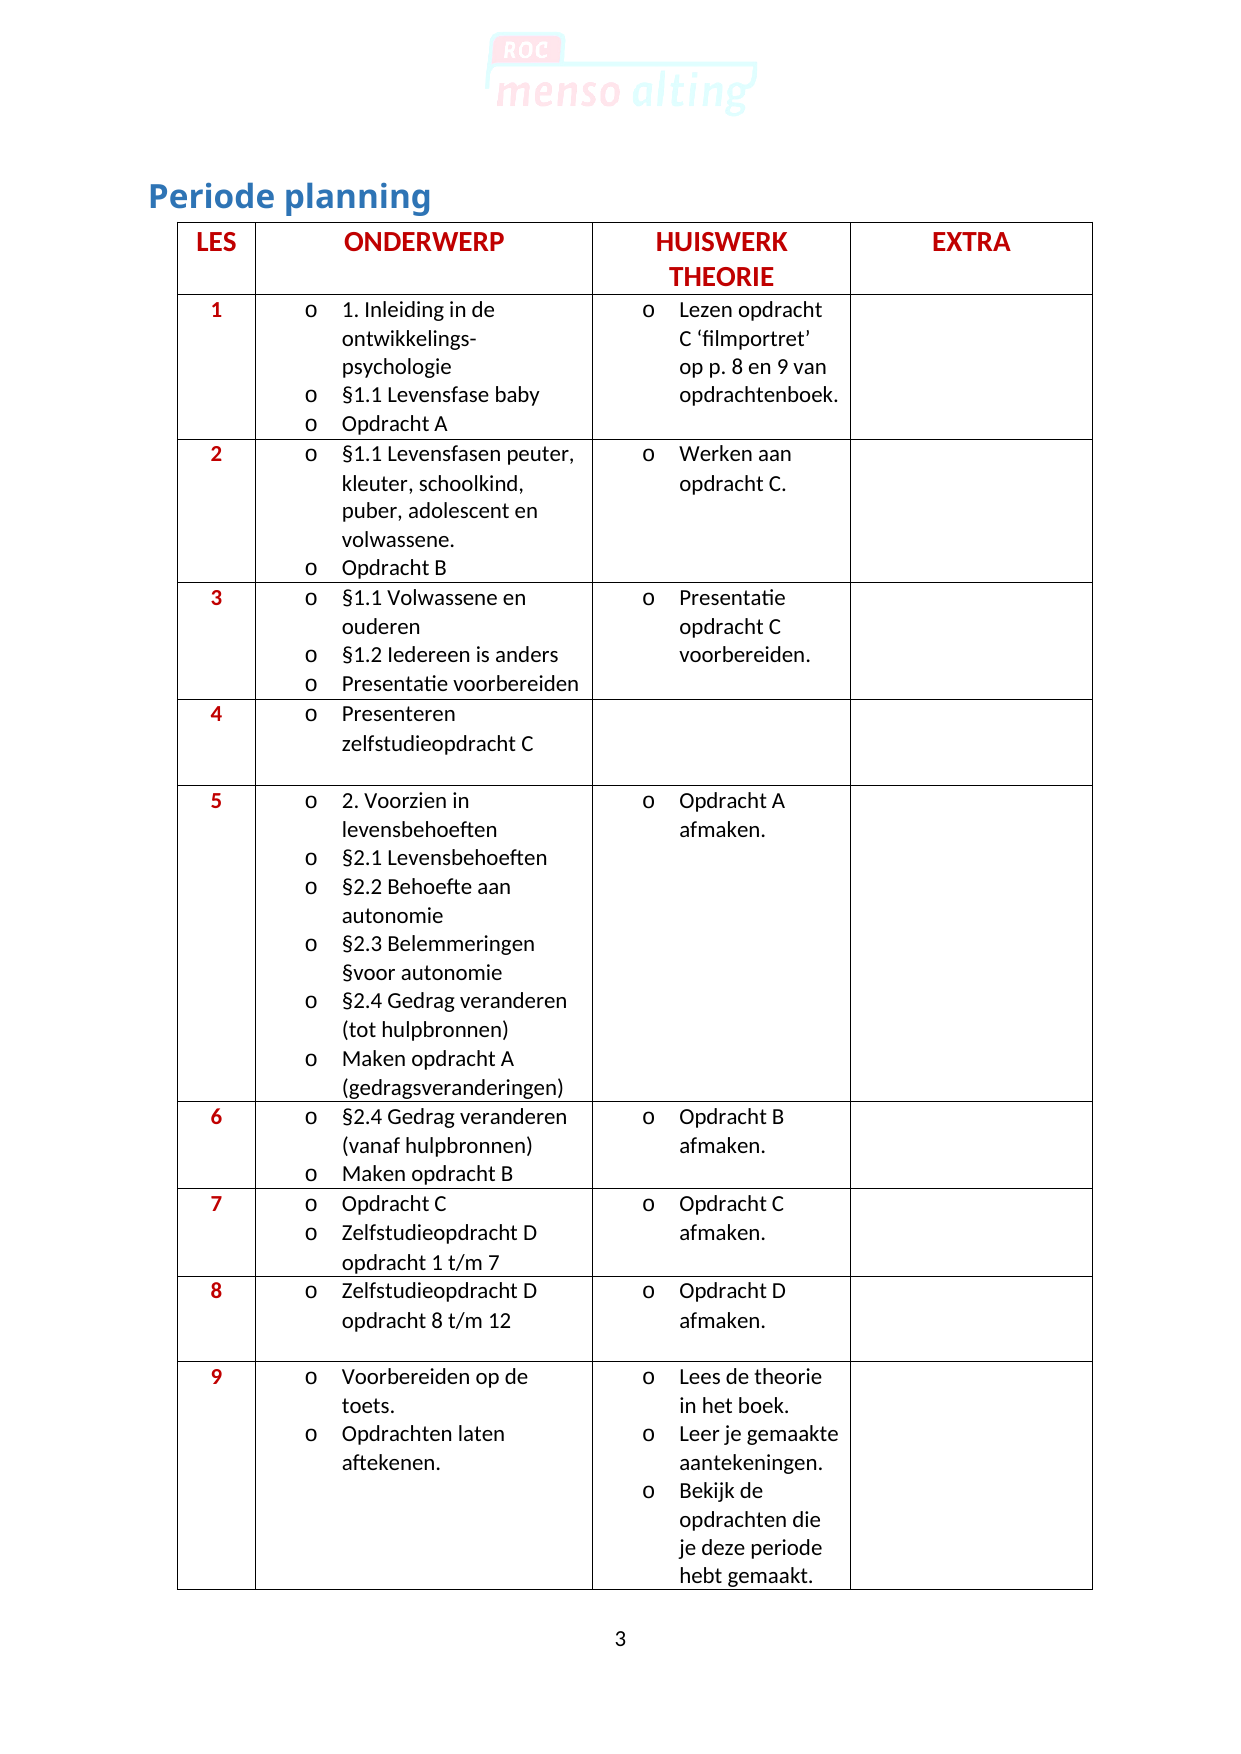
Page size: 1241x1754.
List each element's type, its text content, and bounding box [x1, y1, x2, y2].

table_cell Zelfstudieopdracht D opdracht 8 t/m 12 [256, 1277, 592, 1361]
table_cell 7 [178, 1189, 255, 1276]
table_cell Werken aan opdracht C. [593, 440, 850, 582]
table_cell Presentatie opdracht C voorbereiden. [593, 583, 850, 698]
table_cell [851, 583, 1092, 698]
table_header HUISWERK THEORIE [593, 223, 850, 294]
table_cell [851, 1102, 1092, 1188]
table_cell 9 [178, 1362, 255, 1589]
table_header EXTRA [851, 223, 1092, 294]
table_cell Opdracht B afmaken. [593, 1102, 850, 1188]
table_cell [851, 700, 1092, 785]
table_cell 4 [178, 700, 255, 785]
table_cell 1. Inleiding in de ontwikkelings- psychologie §1.1 Levensfase baby Opdracht A [256, 295, 592, 438]
subtitle Periode planning [148, 173, 1093, 218]
table_cell §1.1 Volwassene en ouderen §1.2 Iedereen is anders Presentatie voorbereiden [256, 583, 592, 698]
table_cell Presenteren zelfstudieopdracht C [256, 700, 592, 785]
table_cell [851, 1277, 1092, 1361]
table_cell 8 [178, 1277, 255, 1361]
table_cell [851, 295, 1092, 438]
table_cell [256, 1362, 592, 1589]
table_cell 6 [178, 1102, 255, 1188]
table_cell Lezen opdracht C ‘filmportret’ op p. 8 en 9 van opdrachtenboek. [593, 295, 850, 438]
table_cell Opdracht D afmaken. [593, 1277, 850, 1361]
table_cell 3 [178, 583, 255, 698]
table_cell [851, 786, 1092, 1101]
table_header LES [178, 223, 255, 294]
table_cell 1 [178, 295, 255, 438]
table_cell §2.4 Gedrag veranderen (vanaf hulpbronnen) Maken opdracht B [256, 1102, 592, 1188]
table_cell 5 [178, 786, 255, 1101]
table_cell [593, 700, 850, 785]
table_cell [851, 1362, 1092, 1589]
table_cell §1.1 Levensfasen peuter, kleuter, schoolkind, puber, adolescent en volwassene. Opdracht B [256, 440, 592, 582]
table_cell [593, 1362, 850, 1589]
table_cell [851, 1189, 1092, 1276]
table_cell Opdracht C Zelfstudieopdracht D opdracht 1 t/m 7 [256, 1189, 592, 1276]
table_cell Opdracht A afmaken. [593, 786, 850, 1101]
table_cell 2 [178, 440, 255, 582]
table_cell 2. Voorzien in levensbehoeften §2.1 Levensbehoeften §2.2 Behoefte aan autonomie §2.3 Belemmeringen §voor autonomie §2.4 Gedrag veranderen (tot hulpbronnen) Maken opdracht A (gedragsveranderingen) [256, 786, 592, 1101]
table_cell [851, 440, 1092, 582]
table_cell Opdracht C afmaken. [593, 1189, 850, 1276]
table_header ONDERWERP [256, 223, 592, 294]
